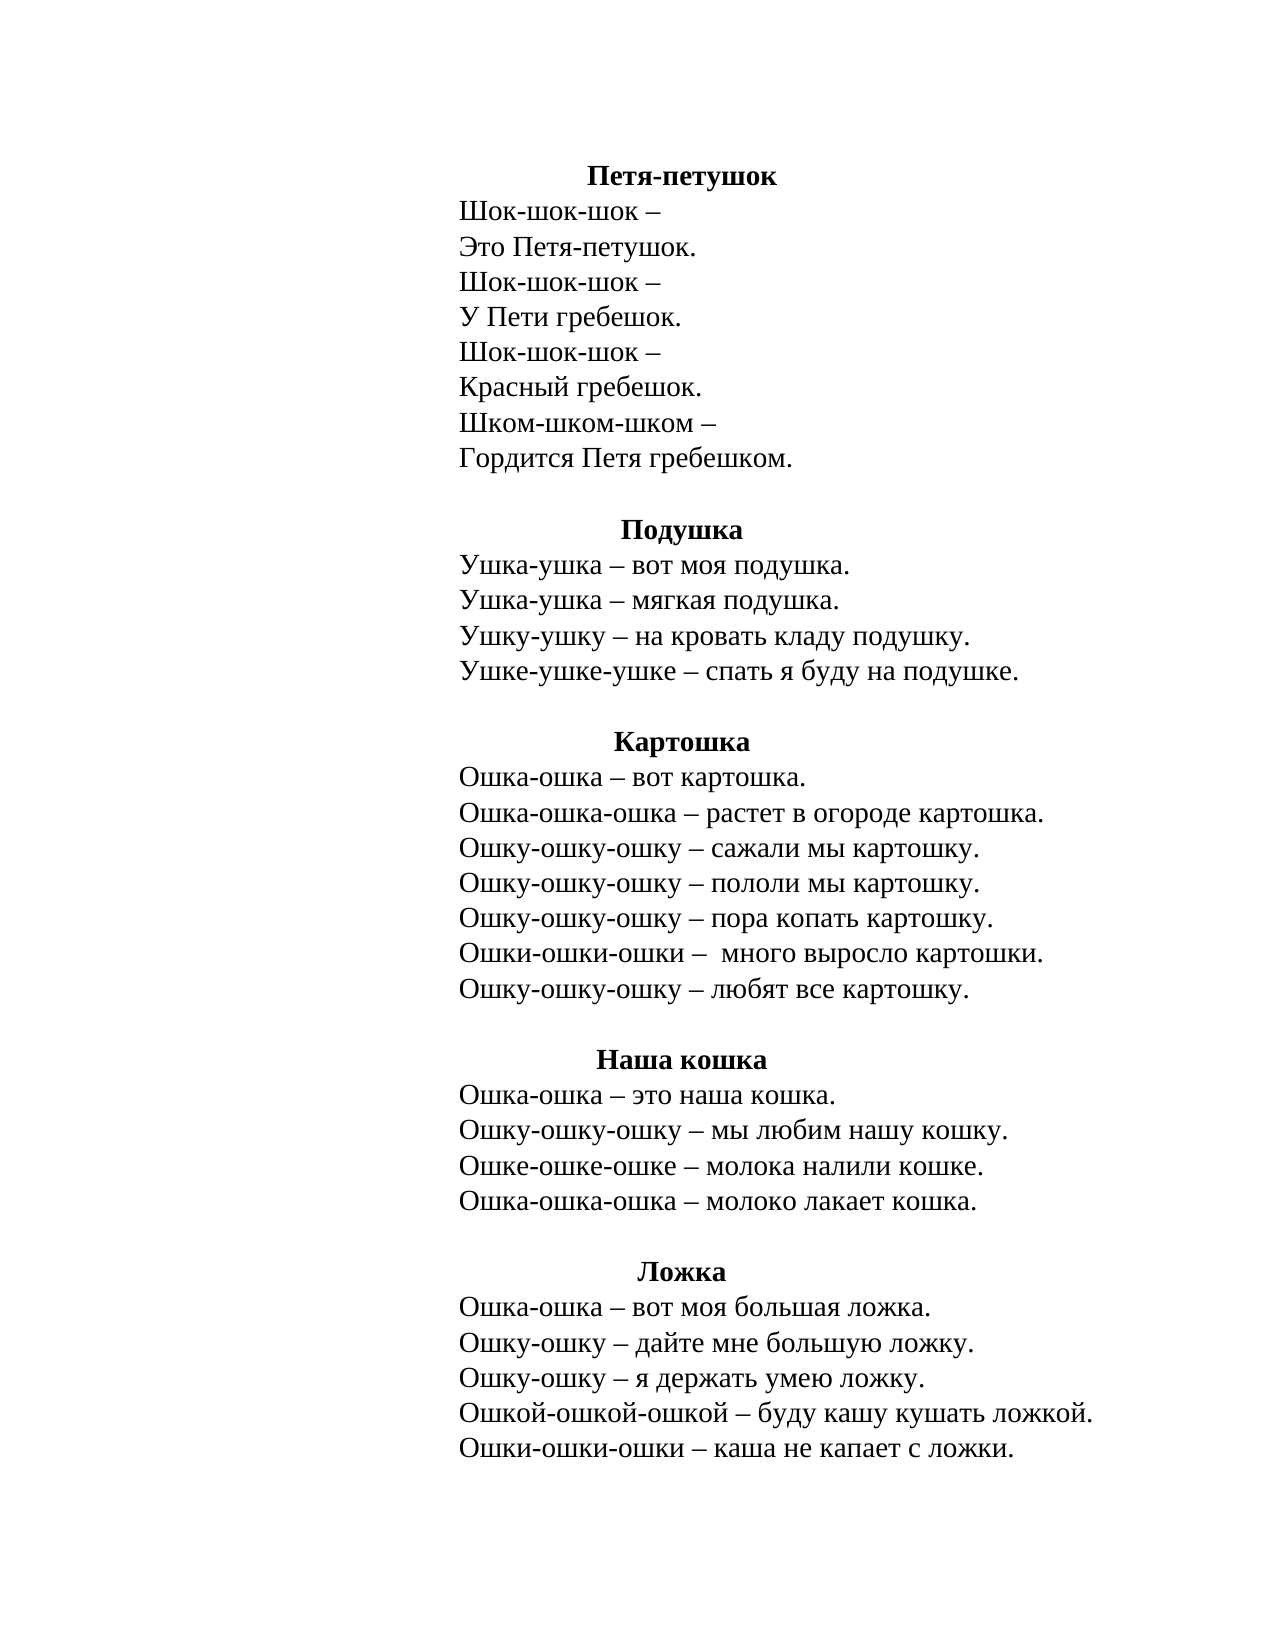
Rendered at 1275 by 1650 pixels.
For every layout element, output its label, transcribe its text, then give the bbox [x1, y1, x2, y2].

text Ушка-ушка – мягкая подушка. [458, 582, 1186, 616]
text Петя-петушок [177, 158, 1186, 192]
text Ошка-ошка – это наша кошка. [458, 1077, 1186, 1111]
text Ошку-ошку – я держать умею ложку. [458, 1360, 1186, 1393]
text Ошка-ошка – вот моя большая ложка. [458, 1289, 1186, 1323]
text у Пети гребешок. [458, 299, 1186, 333]
text Наша кошка [177, 1042, 1186, 1076]
text Ошкой-ошкой-ошкой – буду кашу кушать ложкой. [458, 1395, 1186, 1429]
text Шок-шок-шок – [458, 264, 1186, 297]
text Ошка-ошка-ошка – растет в огороде картошка. [458, 795, 1186, 828]
text Ошку-ошку-ошку – пололи мы картошку. [458, 865, 1186, 899]
text Ошка-ошка-ошка – молоко лакает кошка. [458, 1183, 1186, 1216]
text Ошку-ошку-ошку – мы любим нашу кошку. [458, 1112, 1186, 1146]
text Шок-шок-шок – [458, 193, 1186, 227]
text Ошка-ошка – вот картошка. [458, 759, 1186, 793]
text Ошки-ошки-ошки – много выросло картошки. [458, 936, 1186, 969]
text Ошку-ошку-ошку – сажали мы картошку. [458, 830, 1186, 863]
text Подушка [177, 512, 1186, 546]
text гордится Петя гребешком. [458, 440, 1186, 473]
text Картошка [177, 724, 1186, 758]
text Ошки-ошки-ошки – каша не капает с ложки. [458, 1430, 1186, 1464]
text красный гребешок. [458, 369, 1186, 403]
text Ложка [177, 1254, 1186, 1288]
text Шком-шком-шком – [458, 405, 1186, 438]
text Ошку-ошку-ошку – любят все картошку. [458, 971, 1186, 1004]
text Ошку-ошку – дайте мне большую ложку. [458, 1325, 1186, 1358]
text Ушка-ушка – вот моя подушка. [458, 547, 1186, 581]
text Ушку-ушку – на кровать кладу подушку. [458, 618, 1186, 651]
text Ушке-ушке-ушке – спать я буду на подушке. [458, 653, 1186, 686]
text это Петя-петушок. [458, 229, 1186, 262]
text Шок-шок-шок – [458, 334, 1186, 368]
text Ошку-ошку-ошку – пора копать картошку. [458, 900, 1186, 934]
text Ошке-ошке-ошке – молока налили кошке. [458, 1148, 1186, 1181]
